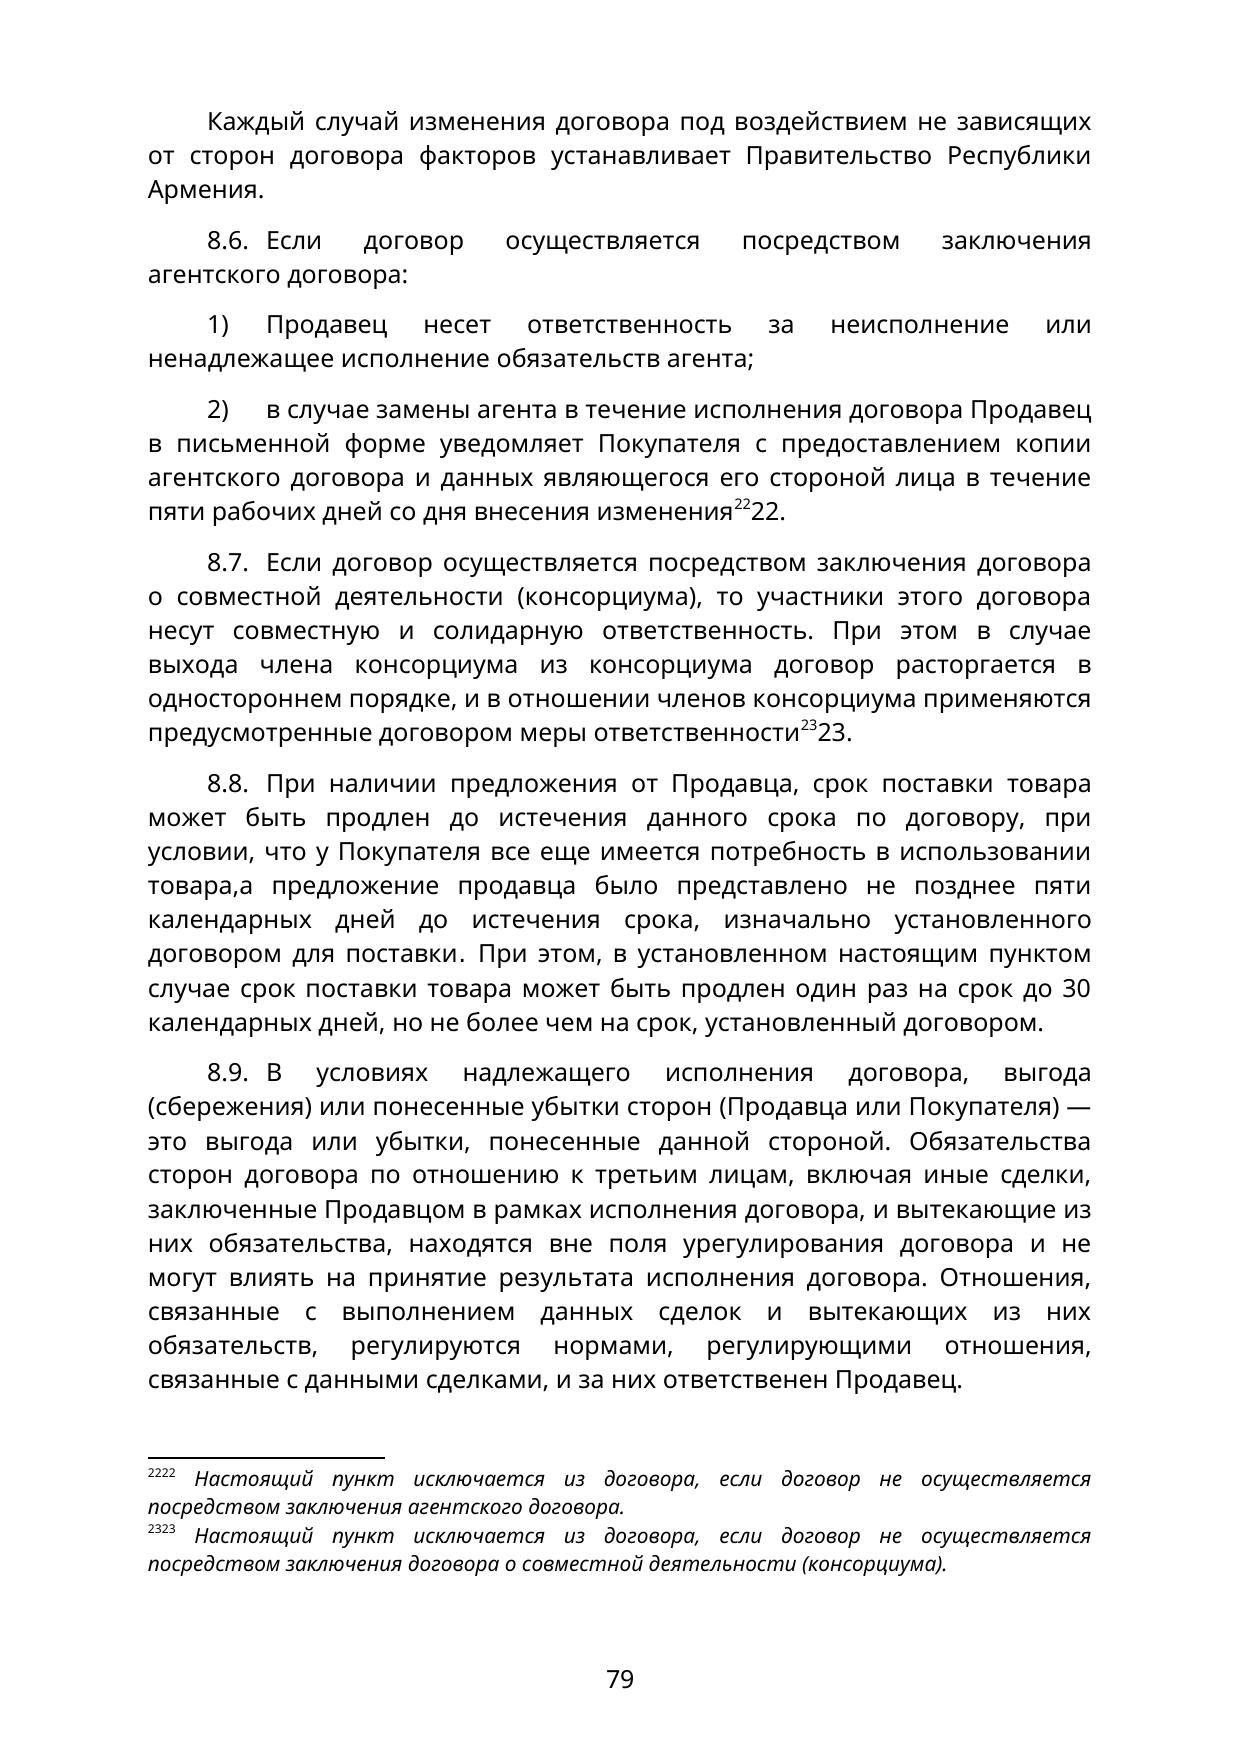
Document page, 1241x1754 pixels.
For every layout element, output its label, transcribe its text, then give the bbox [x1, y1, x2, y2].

text 8.9. В условиях надлежащего исполнения договора, выгода (сбережения) или понесенные убытки сторон (Продавца или Покупателя) — это выгода или убытки, понесенные данной стороной. Обязательства сторон договора по отношению к третьим лицам, включая иные сделки, заключенные Продавцом в рамках исполнения договора, и вытекающие из них обязательства, находятся вне поля урегулирования договора и не могут влиять на принятие результата исполнения договора. Отношения, связанные с выполнением данных сделок и вытекающих из них обязательств, регулируются нормами, регулирующими отношения, связанные с данными сделками, и за них ответственен Продавец. [148, 1055, 1092, 1396]
text Каждый случай изменения договора под воздействием не зависящих от сторон договора факторов устанавливает Правительство Республики Армения. [148, 103, 1092, 206]
text 8.7. Если договор осуществляется посредством заключения договора о совместной деятельности (консорциума), то участники этого договора несут совместную и солидарную ответственность. При этом в случае выхода члена консорциума из консорциума договор расторгается в одностороннем порядке, и в отношении членов консорциума применяются предусмотренные договором меры ответственности23. [148, 545, 1092, 749]
text 8.8. При наличии предложения от Продавца, срок поставки товара может быть продлен до истечения данного срока по договору, при условии, что у Покупателя все еще имеется потребность в использовании товара,а предложение продавца было представлено не позднее пяти календарных дней до истечения срока, изначально установленного договором для поставки. При этом, в установленном настоящим пунктом случае срок поставки товара может быть продлен один раз на срок до 30 календарных дней, но не более чем на срок, установленный договором. [148, 766, 1092, 1038]
text 8.6. Если договор осуществляется посредством заключения агентского договора: [148, 222, 1092, 290]
text 2) в случае замены агента в течение исполнения договора Продавец в письменной форме уведомляет Покупателя с предоставлением копии агентского договора и данных являющегося его стороной лица в течение пяти рабочих дней со дня внесения изменения22. [148, 392, 1092, 528]
text 1) Продавец несет ответственность за неисполнение или ненадлежащее исполнение обязательств агента; [148, 307, 1092, 375]
